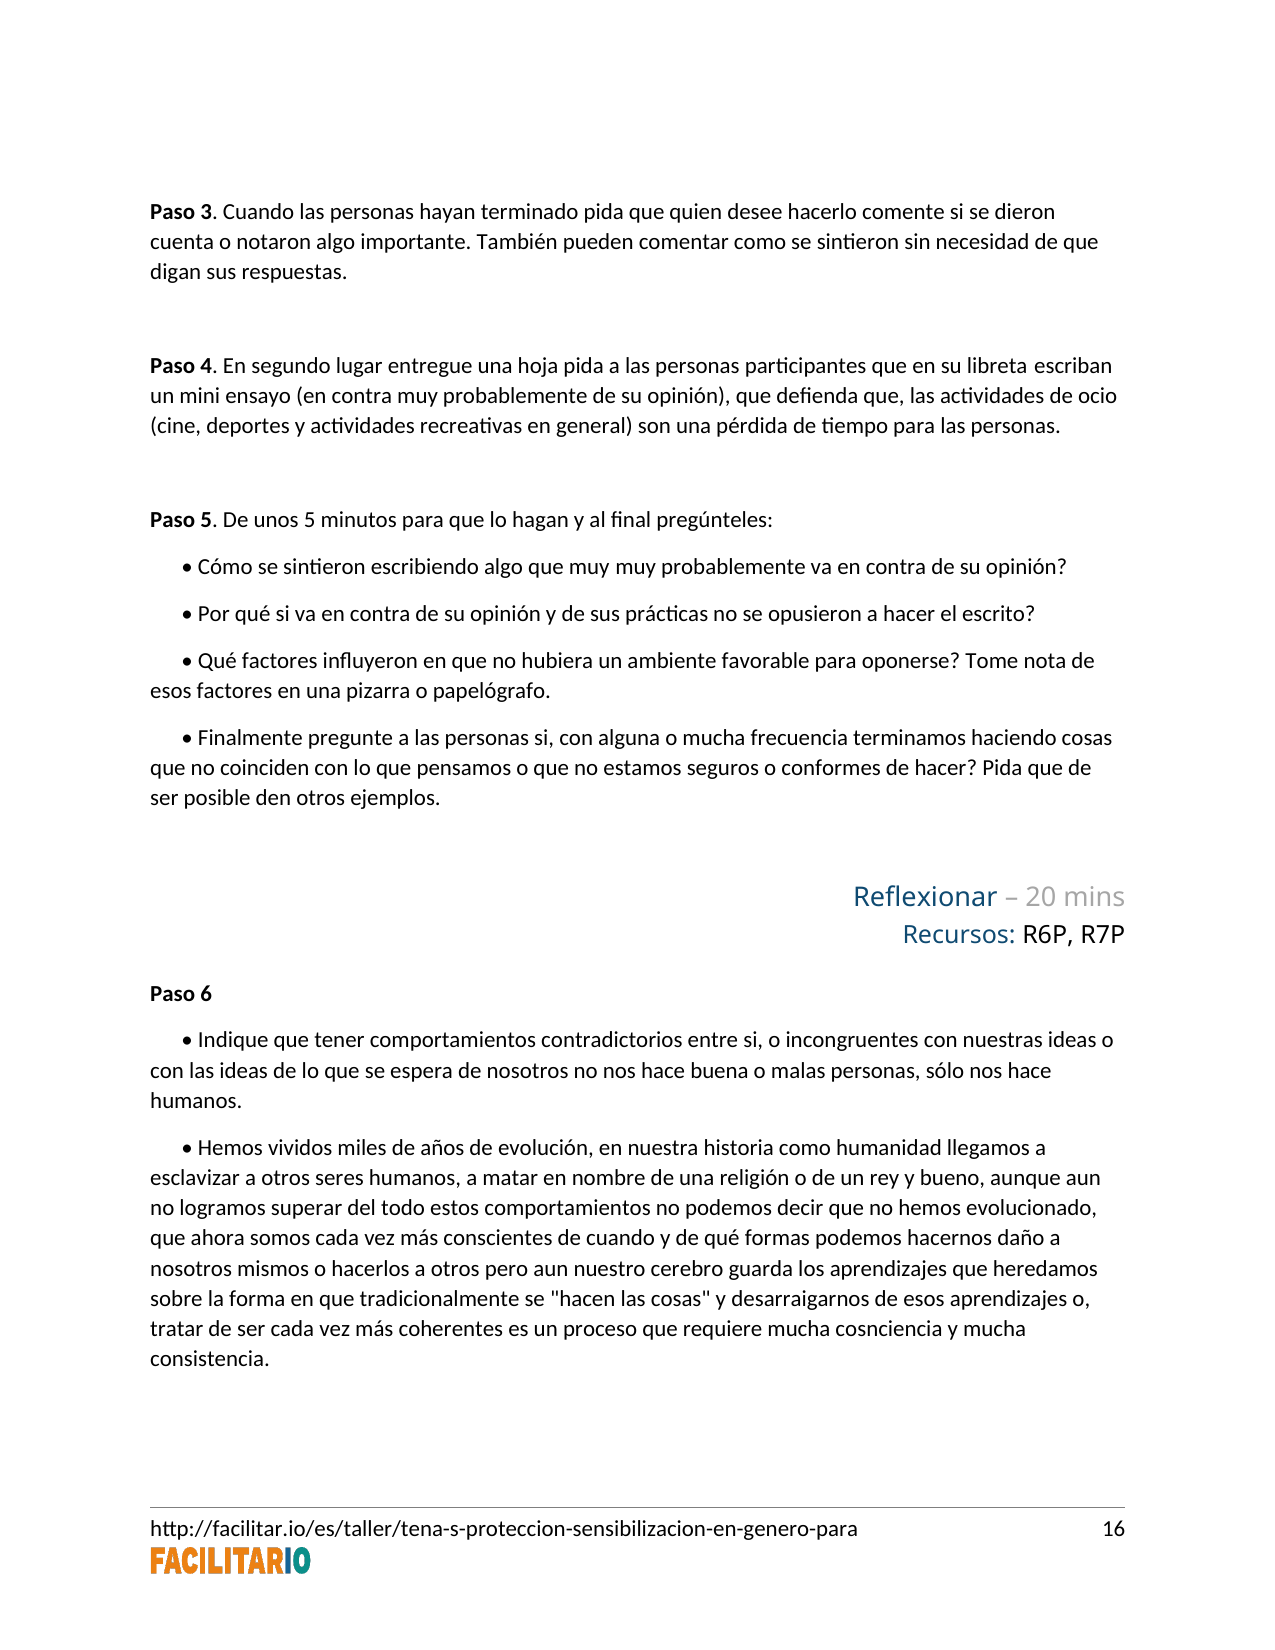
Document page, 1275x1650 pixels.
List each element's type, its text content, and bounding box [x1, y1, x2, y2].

text Paso 3. Cuando las personas hayan terminado pida que quien desee hacerlo comente si se dieron cuenta o notaron algo importante. También pueden comentar como se sintieron sin necesidad de que digan sus respuestas. [150, 197, 1125, 285]
text Paso 5. De unos 5 minutos para que lo hagan y al final pregúnteles: [150, 505, 1125, 533]
text • Por qué si va en contra de su opinión y de sus prácticas no se opusieron a hacer el escrito? [150, 599, 1125, 627]
text • Indique que tener comportamientos contradictorios entre si, o incongruentes con nuestras ideas o con las ideas de lo que se espera de nosotros no nos hace buena o malas personas, sólo nos hace humanos. [150, 1026, 1125, 1114]
text Paso 4. En segundo lugar entregue una hoja pida a las personas participantes que en su libreta escriban un mini ensayo (en contra muy probablemente de su opinión), que defienda que, las actividades de ocio (cine, deportes y actividades recreativas en general) son una pérdida de tiempo para las personas. [150, 351, 1125, 439]
subtitle Reflexionar – 20 mins [150, 877, 1125, 914]
text Recursos: R6P, R7P [150, 917, 1125, 951]
picture [145, 1544, 315, 1576]
text • Hemos vividos miles de años de evolución, en nuestra historia como humanidad llegamos a esclavizar a otros seres humanos, a matar en nombre de una religión o de un rey y bueno, aunque aun no logramos superar del todo estos comportamientos no podemos decir que no hemos evolucionado, que ahora somos cada vez más conscientes de cuando y de qué formas podemos hacernos daño a nosotros mismos o hacerlos a otros pero aun nuestro cerebro guarda los aprendizajes que heredamos sobre la forma en que tradicionalmente se "hacen las cosas" y desarraigarnos de esos aprendizajes o, tratar de ser cada vez más coherentes es un proceso que requiere mucha cosnciencia y mucha consistencia. [150, 1133, 1125, 1372]
text • Qué factores influyeron en que no hubiera un ambiente favorable para oponerse? Tome nota de esos factores en una pizarra o papelógrafo. [150, 646, 1125, 704]
text • Finalmente pregunte a las personas si, con alguna o mucha frecuencia terminamos haciendo cosas que no coinciden con lo que pensamos o que no estamos seguros o conformes de hacer? Pida que de ser posible den otros ejemplos. [150, 723, 1125, 811]
text Paso 6 [150, 979, 1125, 1007]
text • Cómo se sintieron escribiendo algo que muy muy probablemente va en contra de su opinión? [150, 552, 1125, 580]
